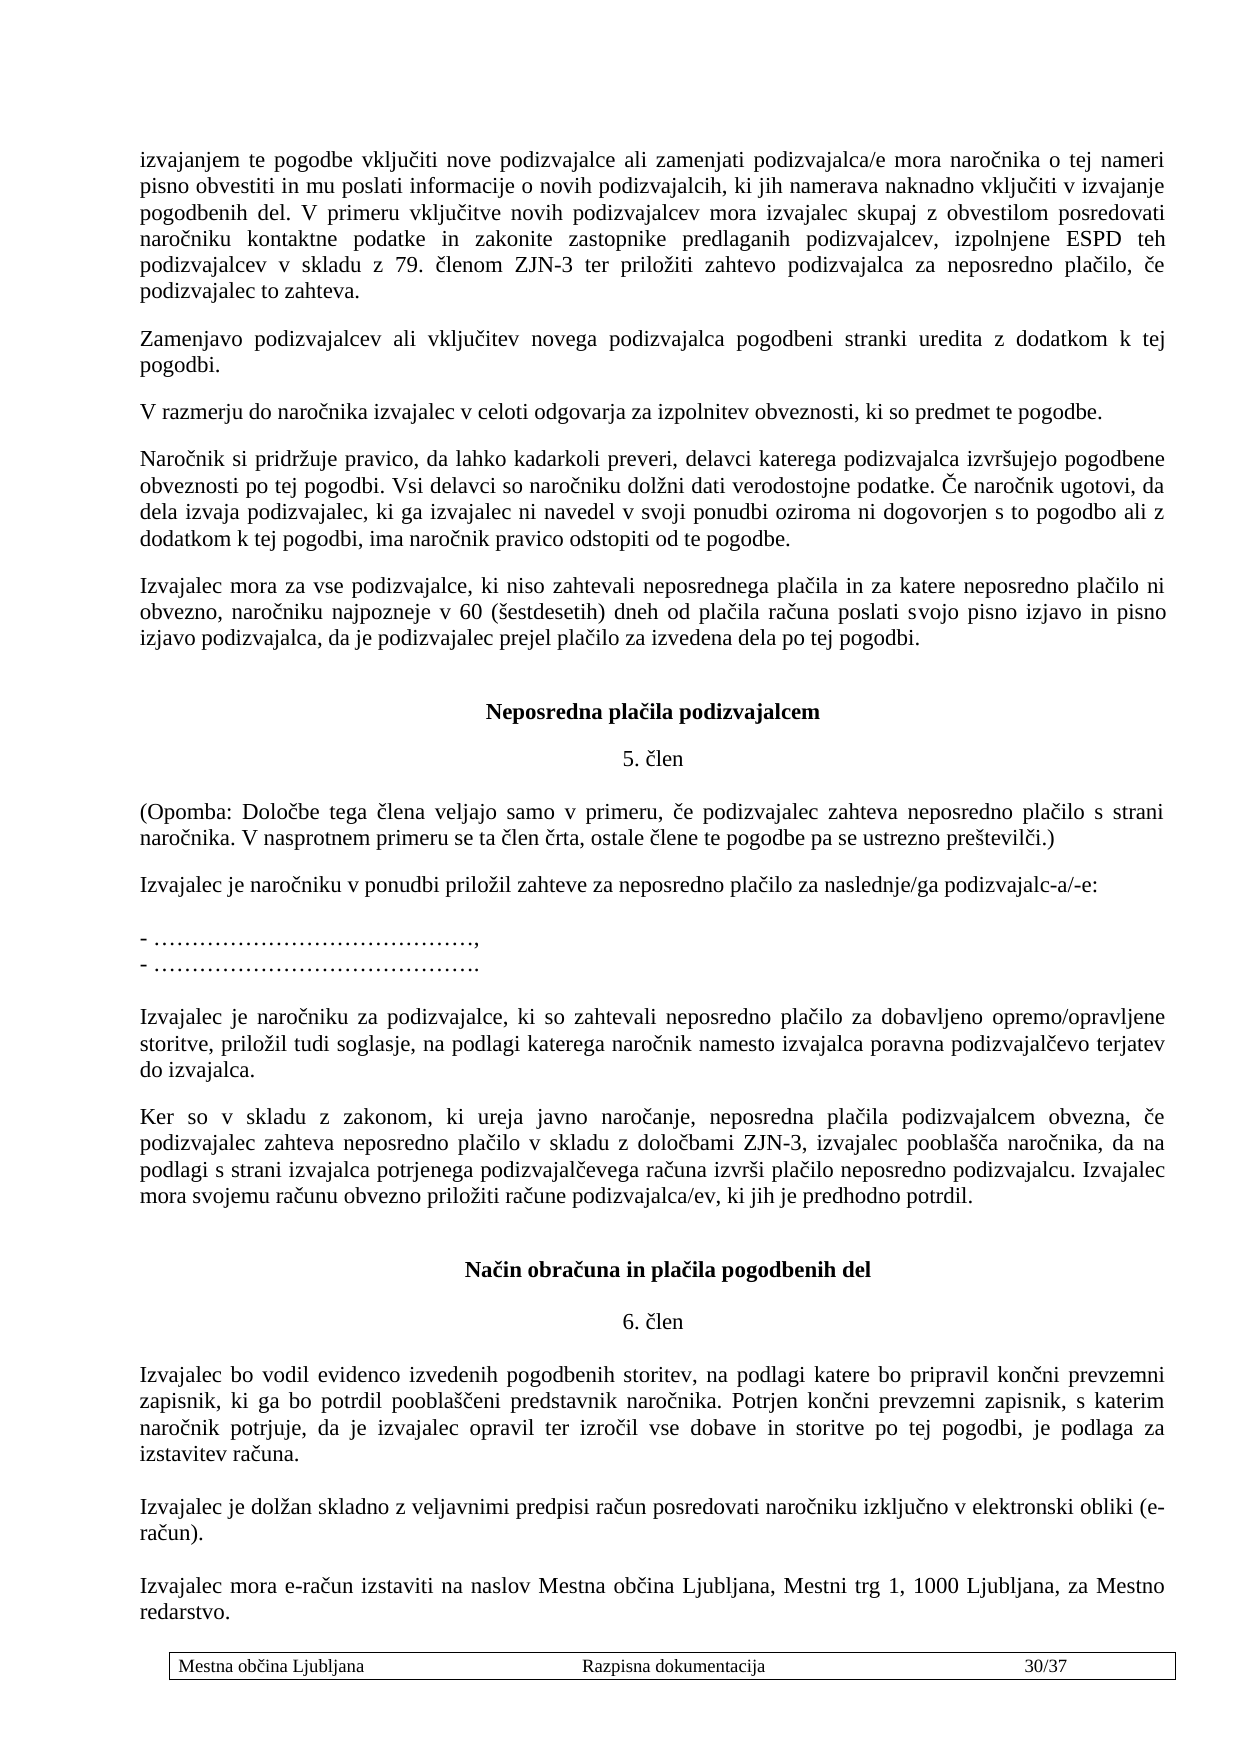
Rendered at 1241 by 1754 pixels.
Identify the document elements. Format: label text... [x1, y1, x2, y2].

text Zamenjavo podizvajalcev ali vključitev novega podizvajalca pogodbeni stranki uredita z dodatkom k tej pogodbi. [139, 325, 1167, 377]
text Način obračuna in plačila pogodbenih del [139, 1256, 1196, 1282]
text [139, 146, 1167, 304]
text Naročnik si pridržuje pravico, da lahko kadarkoli preveri, delavci katerega podizvajalca izvršujejo pogodbene obveznosti po tej pogodbi. Vsi delavci so naročniku dolžni dati verodostojne podatke. Če naročnik ugotovi, da dela izvaja podizvajalec, ki ga izvajalec ni navedel v svoji ponudbi oziroma ni dogovorjen s to pogodbo ali z dodatkom k tej pogodbi, ima naročnik pravico odstopiti od te pogodbe. [139, 446, 1167, 551]
text (Opomba: Določbe tega člena veljajo samo v primeru, če podizvajalec zahteva neposredno plačilo s strani naročnika. V nasprotnem primeru se ta člen črta, ostale člene te pogodbe pa se ustrezno preštevilči.) [139, 798, 1167, 851]
list Izvajalec je dolžan skladno z veljavnimi predpisi račun posredovati naročniku izključno v elektronski obliki (e-račun). [139, 1493, 1167, 1546]
text - ……………………………………. [139, 951, 1167, 977]
text V razmerju do naročnika izvajalec v celoti odgovarja za izpolnitev obveznosti, ki so predmet te pogodbe. [139, 398, 1167, 425]
text Ker so v skladu z zakonom, ki ureja javno naročanje, neposredna plačila podizvajalcem obvezna, če podizvajalec zahteva neposredno plačilo v skladu z določbami ZJN-3, izvajalec pooblašča naročnika, da na podlagi s strani izvajalca potrjenega podizvajalčevega računa izvrši plačilo neposredno podizvajalcu. Izvajalec mora svojemu računu obvezno priložiti račune podizvajalca/ev, ki jih je predhodno potrdil. [139, 1103, 1167, 1208]
text Izvajalec bo vodil evidenco izvedenih pogodbenih storitev, na podlagi katere bo pripravil končni prevzemni zapisnik, ki ga bo potrdil pooblaščeni predstavnik naročnika. Potrjen končni prevzemni zapisnik, s katerim naročnik potrjuje, da je izvajalec opravil ter izročil vse dobave in storitve po tej pogodbi, je podlaga za izstavitev računa. [139, 1361, 1167, 1467]
text Izvajalec je naročniku za podizvajalce, ki so zahtevali neposredno plačilo za dobavljeno opremo/opravljene storitve, priložil tudi soglasje, na podlagi katerega naročnik namesto izvajalca poravna podizvajalčevo terjatev do izvajalca. [139, 1003, 1167, 1082]
text Izvajalec mora za vse podizvajalce, ki niso zahtevali neposrednega plačila in za katere neposredno plačilo ni obvezno, naročniku najpozneje v 60 (šestdesetih) dneh od plačila računa poslati svojo pisno izjavo in pisno izjavo podizvajalca, da je podizvajalec prejel plačilo za izvedena dela po tej pogodbi. [139, 572, 1167, 651]
list 5. člen [139, 745, 1167, 772]
text Izvajalec je naročniku v ponudbi priložil zahteve za neposredno plačilo za naslednje/ga podizvajalc-a/-e: [139, 871, 1167, 898]
text - ……………………………………, [139, 924, 1167, 951]
text 6. člen [139, 1308, 1167, 1335]
list Izvajalec mora e-račun izstaviti na naslov Mestna občina Ljubljana, Mestni trg 1, 1000 Ljubljana, za Mestno redarstvo. [139, 1572, 1167, 1625]
text Neposredna plačila podizvajalcem [139, 698, 1167, 724]
